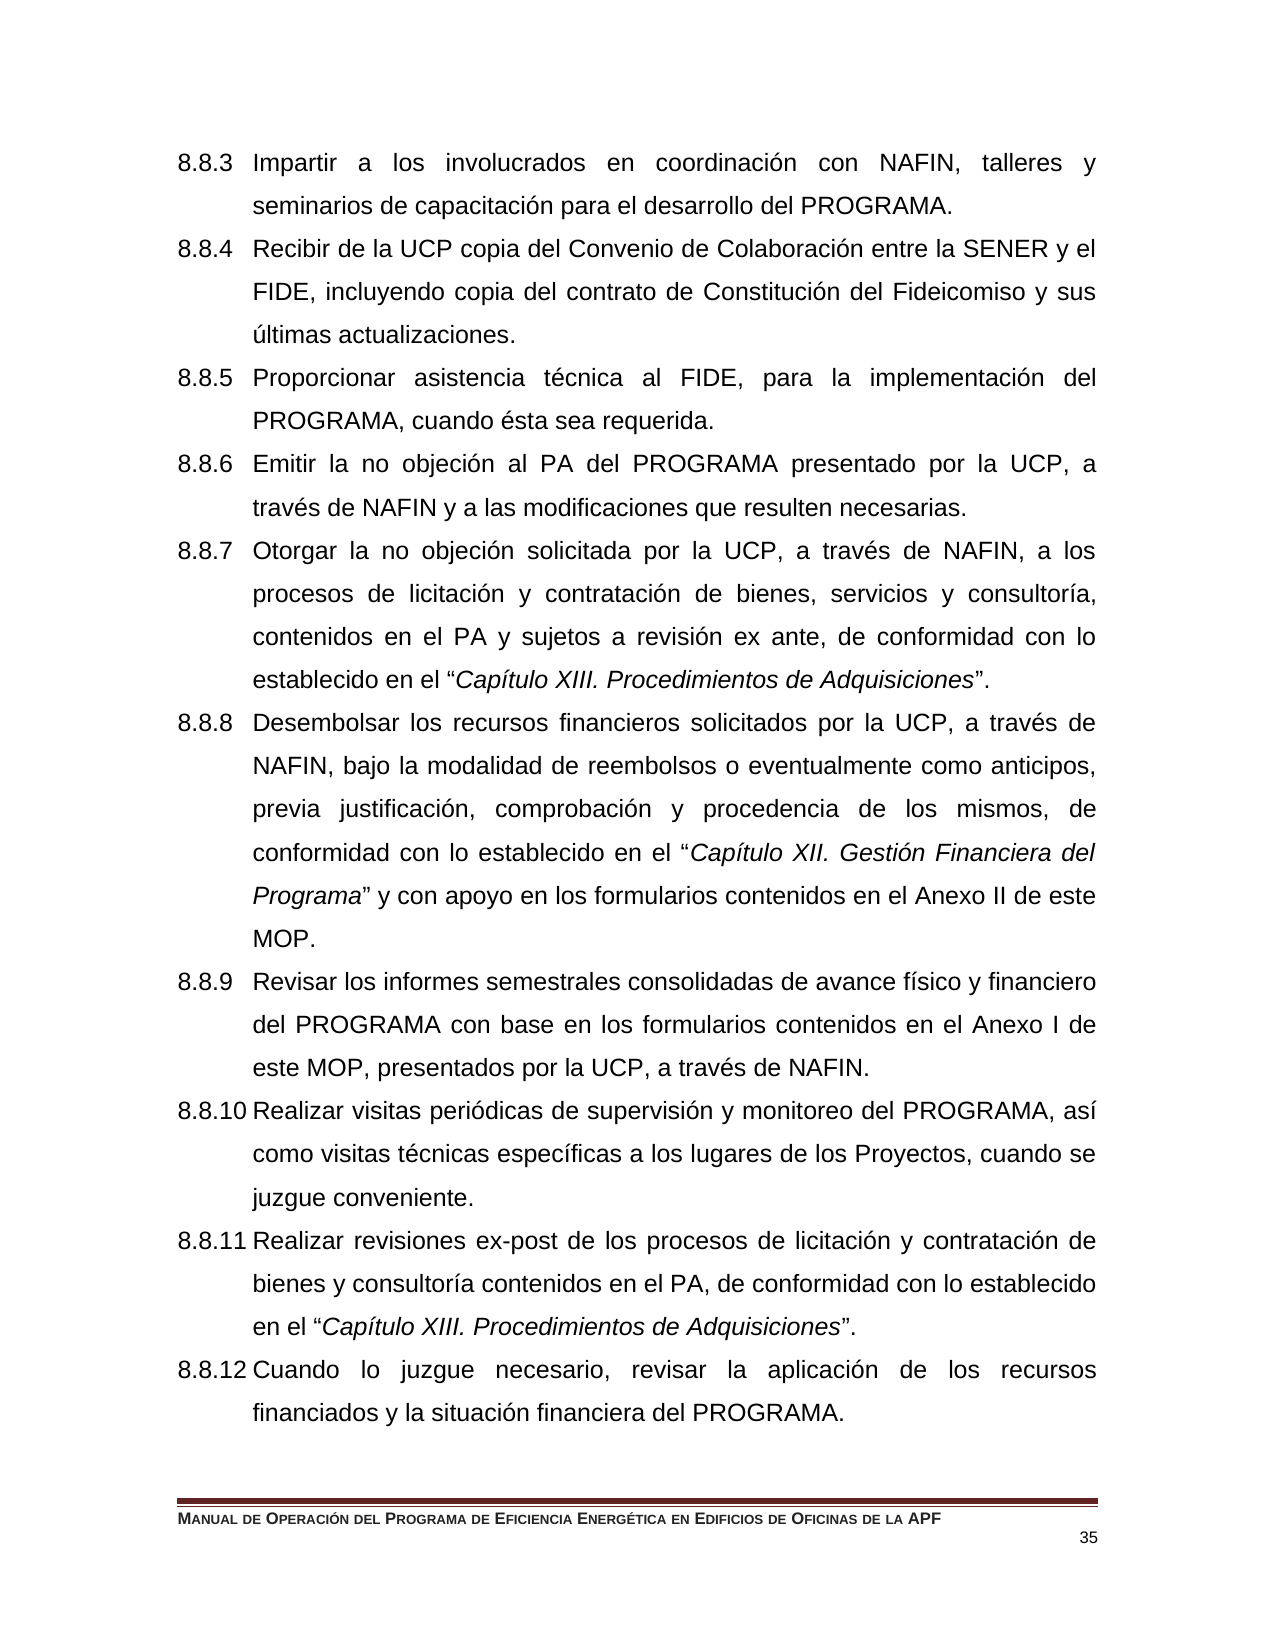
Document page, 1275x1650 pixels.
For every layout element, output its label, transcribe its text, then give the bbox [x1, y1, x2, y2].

text 8.8.12 Cuando lo juzgue necesario, revisar la aplicación de los recursos financiados y la situación financiera del PROGRAMA. [177, 1355, 1098, 1427]
text 8.8.3 Impartir a los involucrados en coordinación con NAFIN, talleres y seminarios de capacitación para el desarrollo del PROGRAMA. [177, 148, 1098, 219]
text 8.8.4 Recibir de la UCP copia del Convenio de Colaboración entre la SENER y el FIDE, incluyendo copia del contrato de Constitución del Fideicomiso y sus últimas actualizaciones. [177, 234, 1098, 349]
text 8.8.7 Otorgar la no objeción solicitada por la UCP, a través de NAFIN, a los procesos de licitación y contratación de bienes, servicios y consultoría, contenidos en el PA y sujetos a revisión ex ante, de conformidad con lo establecido en el “Capítulo XIII. Procedimientos de Adquisiciones”. [177, 536, 1098, 694]
text 8.8.11 Realizar revisiones ex-post de los procesos de licitación y contratación de bienes y consultoría contenidos en el PA, de conformidad con lo establecido en el “Capítulo XIII. Procedimientos de Adquisiciones”. [177, 1226, 1098, 1341]
text 8.8.10 Realizar visitas periódicas de supervisión y monitoreo del PROGRAMA, así como visitas técnicas específicas a los lugares de los Proyectos, cuando se juzgue conveniente. [177, 1096, 1098, 1211]
text 8.8.5 Proporcionar asistencia técnica al FIDE, para la implementación del PROGRAMA, cuando ésta sea requerida. [177, 363, 1098, 435]
text 8.8.8 Desembolsar los recursos financieros solicitados por la UCP, a través de NAFIN, bajo la modalidad de reembolsos o eventualmente como anticipos, previa justificación, comprobación y procedencia de los mismos, de conformidad con lo establecido en el “Capítulo XII. Gestión Financiera del Programa” y con apoyo en los formularios contenidos en el Anexo II de este MOP. [177, 708, 1098, 953]
text 8.8.9 Revisar los informes semestrales consolidadas de avance físico y financiero del PROGRAMA con base en los formularios contenidos en el Anexo I de este MOP, presentados por la UCP, a través de NAFIN. [177, 967, 1098, 1082]
text 8.8.6 Emitir la no objeción al PA del PROGRAMA presentado por la UCP, a través de NAFIN y a las modificaciones que resulten necesarias. [177, 449, 1098, 521]
